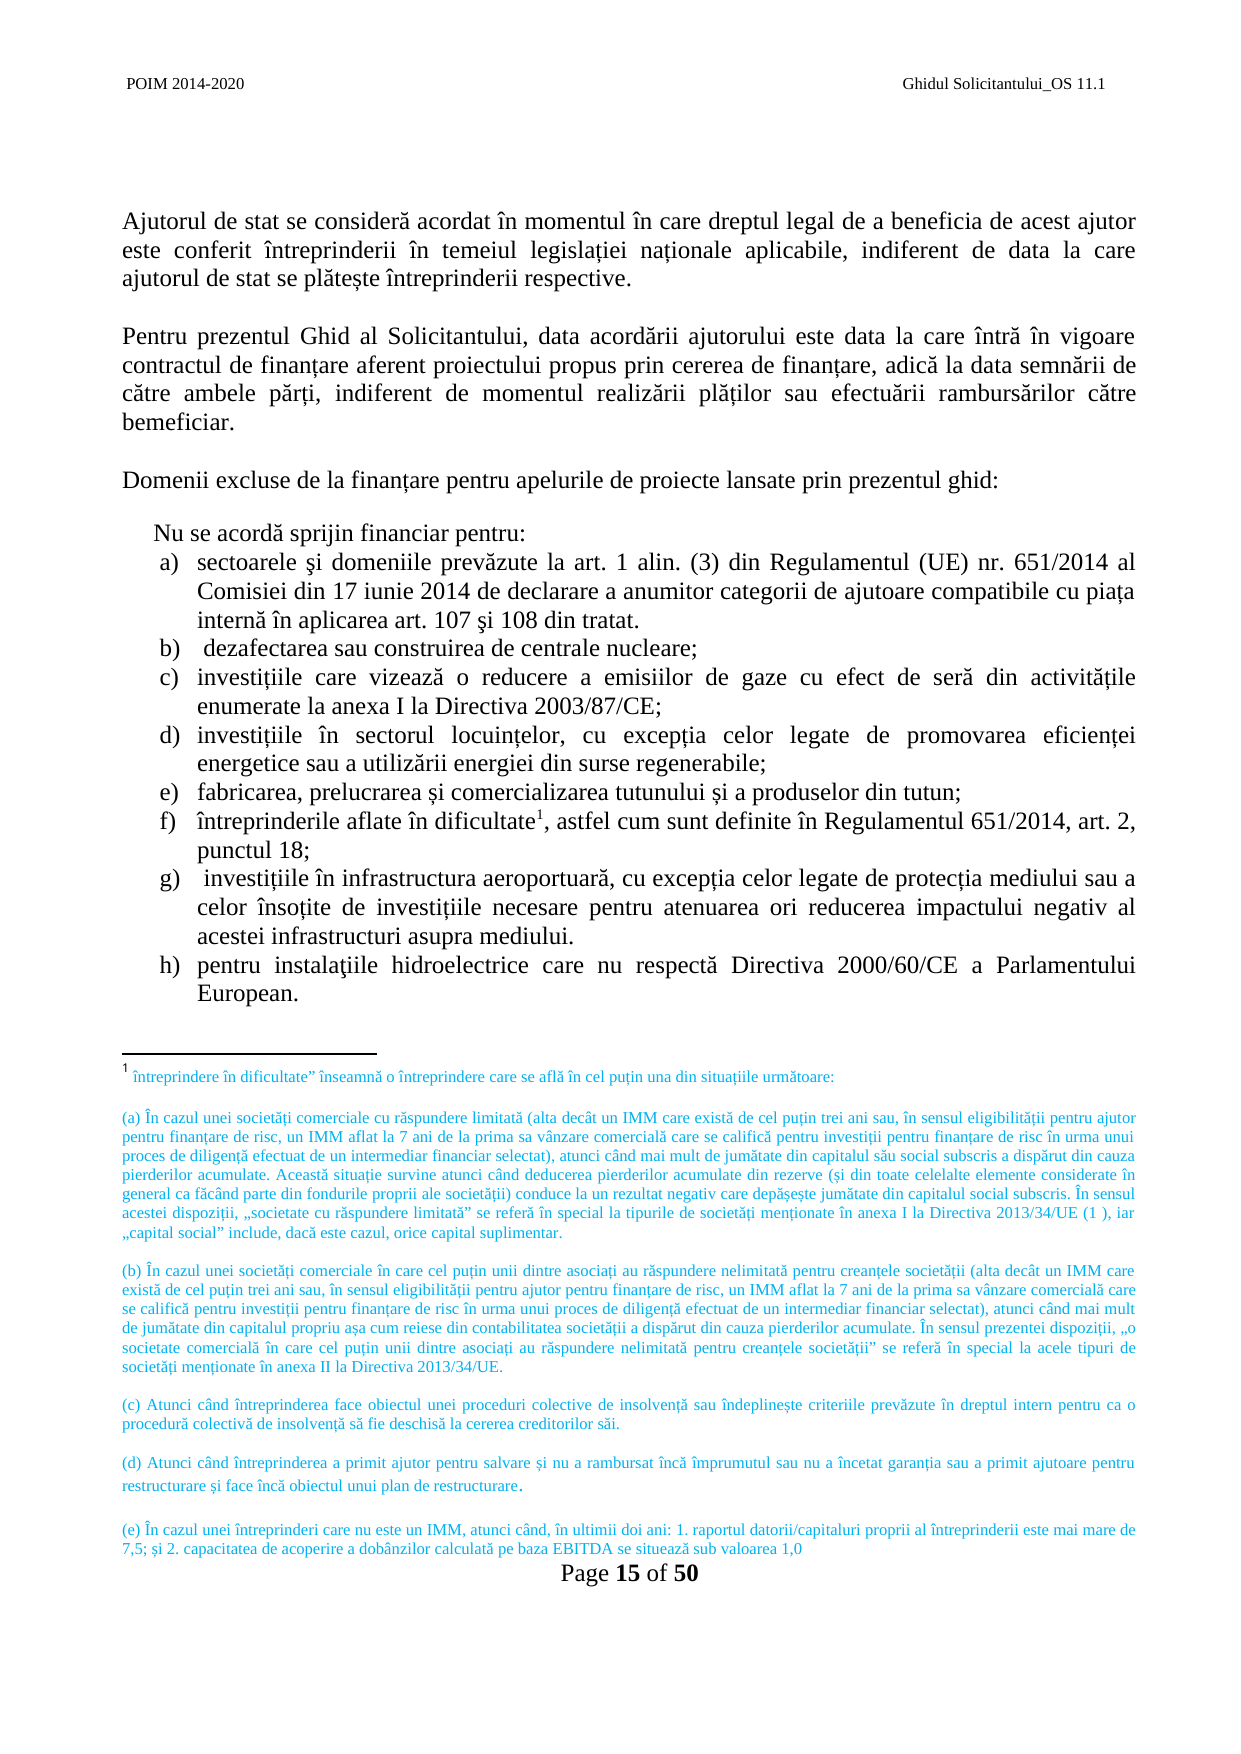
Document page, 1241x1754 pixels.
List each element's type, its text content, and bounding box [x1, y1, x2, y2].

picture [1052, 1134, 1057, 1142]
picture [1002, 1153, 1008, 1161]
picture [187, 1268, 192, 1276]
picture [274, 1527, 279, 1535]
picture [617, 1074, 622, 1082]
picture [868, 1268, 873, 1276]
picture [756, 1187, 760, 1199]
picture [446, 1230, 451, 1242]
picture [879, 1402, 884, 1410]
picture [1116, 1287, 1122, 1295]
picture [497, 1074, 503, 1082]
picture [462, 1172, 467, 1180]
picture [504, 1115, 510, 1123]
picture [338, 1306, 343, 1314]
picture [866, 1325, 871, 1333]
picture [624, 1402, 629, 1410]
picture [790, 1074, 796, 1082]
picture [1087, 1345, 1092, 1357]
picture [439, 1230, 445, 1238]
picture [916, 1191, 922, 1199]
picture [205, 1268, 210, 1276]
picture [252, 1191, 258, 1199]
picture [651, 1546, 656, 1554]
picture [777, 1191, 783, 1199]
picture [224, 1456, 228, 1468]
picture [1104, 1134, 1109, 1142]
picture [792, 1134, 797, 1142]
picture [569, 1134, 575, 1142]
picture [810, 1325, 815, 1333]
picture [462, 1402, 467, 1414]
picture [770, 1345, 775, 1353]
picture [309, 1131, 315, 1140]
picture [122, 1172, 127, 1184]
text Pentru prezentul Ghid al Solicitantului, data acordării ajutorului este data la care întră în vigoare contractul de finanțare aferent proiectului propus prin cererea de finanțare, adică la data semnării de către ambele părți, indiferent de momentul realizării plăților sau efectuării rambursărilor către bemeficiar. [122, 321, 1137, 436]
picture [282, 1546, 288, 1554]
picture [833, 1325, 838, 1333]
picture [1096, 1527, 1102, 1535]
picture [543, 1187, 547, 1199]
picture [508, 1321, 513, 1333]
picture [492, 1483, 497, 1491]
picture [734, 1325, 740, 1333]
picture [709, 1172, 714, 1180]
picture [205, 1230, 211, 1238]
picture [455, 1421, 461, 1429]
picture [960, 1134, 965, 1142]
picture [643, 1268, 648, 1276]
picture [952, 1325, 957, 1333]
picture [122, 1421, 127, 1433]
picture [464, 1230, 470, 1238]
picture [679, 1268, 684, 1276]
picture [392, 1460, 398, 1468]
picture [345, 1325, 351, 1333]
picture [1022, 1208, 1033, 1218]
picture [677, 1115, 682, 1123]
picture [838, 1402, 843, 1410]
picture [173, 1268, 179, 1276]
picture [1069, 1325, 1074, 1337]
picture [618, 1172, 623, 1180]
picture [600, 1460, 605, 1468]
picture [747, 1130, 752, 1142]
picture [376, 1398, 381, 1410]
list investițiile în infrastructura aeroportuară, cu excepția celor legate de protecția mediului sau a celor însoțite de investițiile necesare pentru atenuarea ori reducerea impactului negativ al acestei infrastructuri asupra mediului. [159, 863, 1137, 950]
picture [550, 1115, 556, 1123]
picture [243, 1191, 248, 1203]
picture [667, 1191, 672, 1199]
picture [994, 1306, 1000, 1314]
picture [704, 1321, 708, 1333]
picture [602, 1544, 608, 1554]
picture [861, 1268, 867, 1276]
picture [202, 1345, 207, 1353]
picture [546, 1230, 552, 1238]
picture [709, 1345, 714, 1353]
picture [167, 1543, 173, 1552]
picture [601, 1115, 606, 1123]
picture [686, 1134, 691, 1142]
picture [315, 1268, 320, 1276]
picture [472, 1074, 477, 1082]
picture [662, 1325, 667, 1337]
picture [146, 1483, 152, 1491]
picture [1062, 1207, 1069, 1218]
picture [450, 1287, 456, 1295]
list pentru instalaţiile hidroelectrice care nu respectă Directiva 2000/60/CE a Parlamentului European. [159, 950, 1137, 1007]
picture [856, 1153, 861, 1161]
picture [746, 1268, 751, 1276]
picture [793, 1525, 797, 1535]
picture [1105, 1153, 1111, 1161]
picture [1097, 1287, 1103, 1295]
picture [383, 1206, 387, 1218]
picture [284, 1527, 289, 1535]
picture [348, 1546, 354, 1554]
picture [246, 1421, 252, 1429]
picture [451, 1153, 457, 1161]
text Ajutorul de stat se consideră acordat în momentul în care dreptul legal de a beneficia de acest ajutor este conferit întreprinderii în temeiul legislației naționale aplicabile, indiferent de data la care ajutorul de stat se plătește întreprinderii respective. [122, 206, 1137, 292]
picture [797, 1283, 803, 1295]
picture [450, 1321, 454, 1333]
picture [228, 1364, 233, 1372]
picture [674, 1306, 680, 1314]
picture [871, 1460, 877, 1468]
picture [226, 1479, 231, 1491]
picture [647, 1074, 652, 1082]
picture [609, 1074, 614, 1086]
picture [400, 1131, 407, 1142]
picture [295, 1134, 300, 1142]
picture [154, 1287, 160, 1295]
picture [382, 1268, 387, 1276]
picture [980, 1527, 985, 1535]
picture [377, 1306, 382, 1314]
picture [594, 1287, 600, 1295]
picture [652, 1210, 657, 1218]
picture [262, 1483, 267, 1491]
picture [283, 1460, 288, 1468]
picture [516, 1115, 522, 1123]
picture [277, 1170, 282, 1178]
picture [381, 1483, 386, 1495]
picture [217, 1287, 222, 1295]
picture [131, 1456, 135, 1468]
picture [1051, 1207, 1057, 1218]
picture [1128, 1153, 1134, 1161]
picture [1127, 1172, 1132, 1180]
picture [760, 1172, 765, 1180]
picture [567, 1268, 573, 1276]
picture [381, 1153, 386, 1161]
picture [234, 1187, 238, 1199]
picture [808, 1115, 813, 1123]
picture [1018, 1402, 1023, 1410]
picture [1067, 1287, 1072, 1295]
picture [997, 1191, 1003, 1199]
picture [507, 1402, 512, 1410]
picture [679, 1070, 683, 1082]
picture [729, 1153, 734, 1161]
picture [1004, 1527, 1009, 1535]
picture [865, 1210, 870, 1218]
picture [335, 1210, 340, 1218]
picture [1014, 1306, 1019, 1314]
picture [929, 1207, 937, 1216]
picture [123, 1543, 130, 1554]
picture [530, 1527, 535, 1535]
picture [155, 1325, 160, 1333]
picture [866, 1302, 871, 1314]
picture [586, 1543, 597, 1552]
picture [386, 1325, 391, 1333]
picture [614, 1210, 620, 1218]
picture [771, 1074, 777, 1082]
picture [544, 1210, 549, 1218]
list fabricarea, prelucrarea și comercializarea tutunului și a produselor din tutun; [159, 777, 1137, 806]
picture [542, 1417, 546, 1429]
picture [295, 1456, 299, 1468]
picture [368, 1417, 373, 1429]
picture [222, 1191, 227, 1199]
picture [509, 1287, 514, 1295]
picture [308, 1402, 313, 1410]
picture [148, 1458, 153, 1466]
picture [324, 1074, 329, 1082]
picture [995, 1172, 1000, 1180]
text Nu se acordă sprijin financiar pentru: [122, 518, 1137, 547]
picture [442, 1153, 447, 1161]
picture [946, 1402, 951, 1410]
picture [182, 1074, 187, 1082]
picture [708, 1542, 713, 1554]
picture [356, 1130, 362, 1142]
list sectoarele şi domeniile prevăzute la art. 1 alin. (3) din Regulamentul (UE) nr. 651/2014 al Comisiei din 17 iunie 2014 de declarare a anumitor categorii de ajutoare compatibile cu piața internă în aplicarea art. 107 şi 108 din tratat. [159, 547, 1137, 633]
picture [783, 1460, 789, 1468]
picture [647, 1527, 653, 1535]
picture [122, 1134, 127, 1146]
picture [364, 1460, 369, 1468]
text Domenii excluse de la finanțare pentru apelurile de proiecte lansate prin prezentul ghid: [122, 465, 1137, 493]
picture [826, 1460, 832, 1468]
picture [361, 1287, 366, 1295]
picture [865, 1527, 870, 1539]
picture [144, 1230, 149, 1242]
picture [498, 1546, 503, 1558]
picture [571, 1153, 576, 1161]
picture [443, 1362, 454, 1372]
picture [805, 1134, 811, 1142]
picture [621, 1460, 626, 1468]
picture [847, 1191, 853, 1199]
picture [1079, 1134, 1084, 1142]
list dezafectarea sau construirea de centrale nucleare; [159, 633, 1137, 662]
picture [410, 1268, 415, 1276]
picture [402, 1172, 408, 1180]
picture [195, 1187, 200, 1199]
picture [587, 1460, 592, 1468]
picture [167, 1421, 172, 1429]
picture [751, 1153, 757, 1161]
picture [987, 1460, 992, 1472]
picture [414, 1527, 419, 1535]
picture [859, 1191, 865, 1199]
picture [993, 1268, 999, 1276]
picture [631, 1149, 635, 1161]
picture [504, 1074, 509, 1082]
picture [703, 1268, 708, 1276]
picture [202, 1527, 207, 1535]
picture [205, 1460, 211, 1468]
picture [486, 1230, 491, 1238]
picture [441, 1130, 445, 1142]
picture [708, 1149, 712, 1161]
picture [681, 1402, 687, 1410]
picture [338, 1153, 343, 1161]
picture [128, 1115, 134, 1123]
picture [202, 1364, 207, 1372]
picture [807, 1287, 813, 1295]
picture [443, 1345, 448, 1353]
picture [1126, 1460, 1131, 1468]
picture [581, 1287, 586, 1295]
picture [448, 1074, 453, 1082]
picture [253, 1230, 258, 1238]
picture [313, 1149, 317, 1161]
picture [483, 1361, 490, 1372]
picture [1058, 1402, 1063, 1414]
picture [147, 1400, 153, 1410]
picture [1098, 1172, 1104, 1180]
picture [122, 1483, 127, 1491]
picture [863, 1172, 868, 1180]
picture [351, 1361, 359, 1370]
picture [935, 1115, 940, 1123]
picture [840, 1284, 847, 1295]
picture [224, 1398, 228, 1410]
picture [757, 1325, 763, 1333]
picture [498, 1483, 504, 1491]
picture [259, 1191, 264, 1199]
picture [296, 1523, 300, 1535]
picture [233, 1230, 238, 1238]
picture [763, 1345, 769, 1353]
picture [415, 1153, 421, 1161]
picture [482, 1527, 487, 1535]
picture [341, 1210, 347, 1218]
picture [1103, 1527, 1108, 1535]
picture [593, 1460, 599, 1468]
picture [1085, 1287, 1091, 1295]
picture [546, 1134, 552, 1142]
picture [848, 1345, 854, 1353]
picture [405, 1149, 409, 1161]
picture [206, 1074, 211, 1082]
picture [1095, 1345, 1100, 1353]
picture [307, 1460, 312, 1468]
picture [781, 1210, 786, 1218]
picture [372, 1191, 377, 1203]
picture [207, 1546, 213, 1554]
picture [915, 1527, 921, 1535]
picture [560, 1153, 566, 1161]
picture [463, 1483, 468, 1491]
picture [500, 1268, 505, 1276]
picture [152, 1268, 157, 1276]
picture [194, 1306, 199, 1318]
picture [307, 1187, 312, 1199]
picture [456, 1546, 466, 1554]
picture [613, 1456, 618, 1468]
picture [368, 1364, 373, 1372]
picture [1050, 1191, 1055, 1199]
list investițiile care vizează o reducere a emisiilor de gaze cu efect de seră din activitățile enumerate la anexa I la Directiva 2003/87/CE; [159, 662, 1137, 720]
picture [600, 1191, 605, 1199]
picture [497, 1345, 503, 1353]
picture [359, 1325, 365, 1333]
picture [303, 1172, 309, 1180]
picture [422, 1153, 427, 1161]
picture [413, 1134, 419, 1142]
picture [817, 1074, 822, 1082]
picture [1123, 1287, 1128, 1295]
picture [325, 1421, 330, 1429]
picture [649, 1268, 655, 1276]
picture [828, 1287, 834, 1295]
picture [654, 1527, 659, 1535]
picture [842, 1527, 847, 1535]
picture [347, 1483, 352, 1491]
picture [946, 1210, 951, 1218]
picture [472, 1361, 478, 1372]
picture [265, 1226, 269, 1238]
picture [289, 1226, 293, 1238]
picture [463, 1134, 469, 1142]
picture [509, 1206, 514, 1218]
picture [212, 1460, 217, 1468]
picture [547, 1070, 553, 1082]
picture [122, 1153, 127, 1165]
picture [683, 1325, 688, 1333]
list întreprinderile aflate în dificultate, astfel cum sunt definite în Regulamentul 651/2014, art. 2, punctul 18; [159, 806, 1137, 863]
picture [820, 1153, 826, 1161]
picture [209, 1287, 214, 1299]
picture [1092, 1402, 1097, 1410]
picture [165, 1302, 170, 1314]
picture [1038, 1345, 1044, 1353]
picture [721, 1268, 726, 1276]
picture [997, 1111, 1002, 1123]
picture [845, 1153, 851, 1161]
picture [902, 1287, 908, 1295]
picture [235, 1287, 240, 1295]
list investițiile în sectorul locuințelor, cu excepția celor legate de promovarea eficienței energetice sau a utilizării energiei din surse regenerabile; [159, 720, 1137, 777]
picture [825, 1191, 830, 1199]
picture [958, 1149, 963, 1161]
